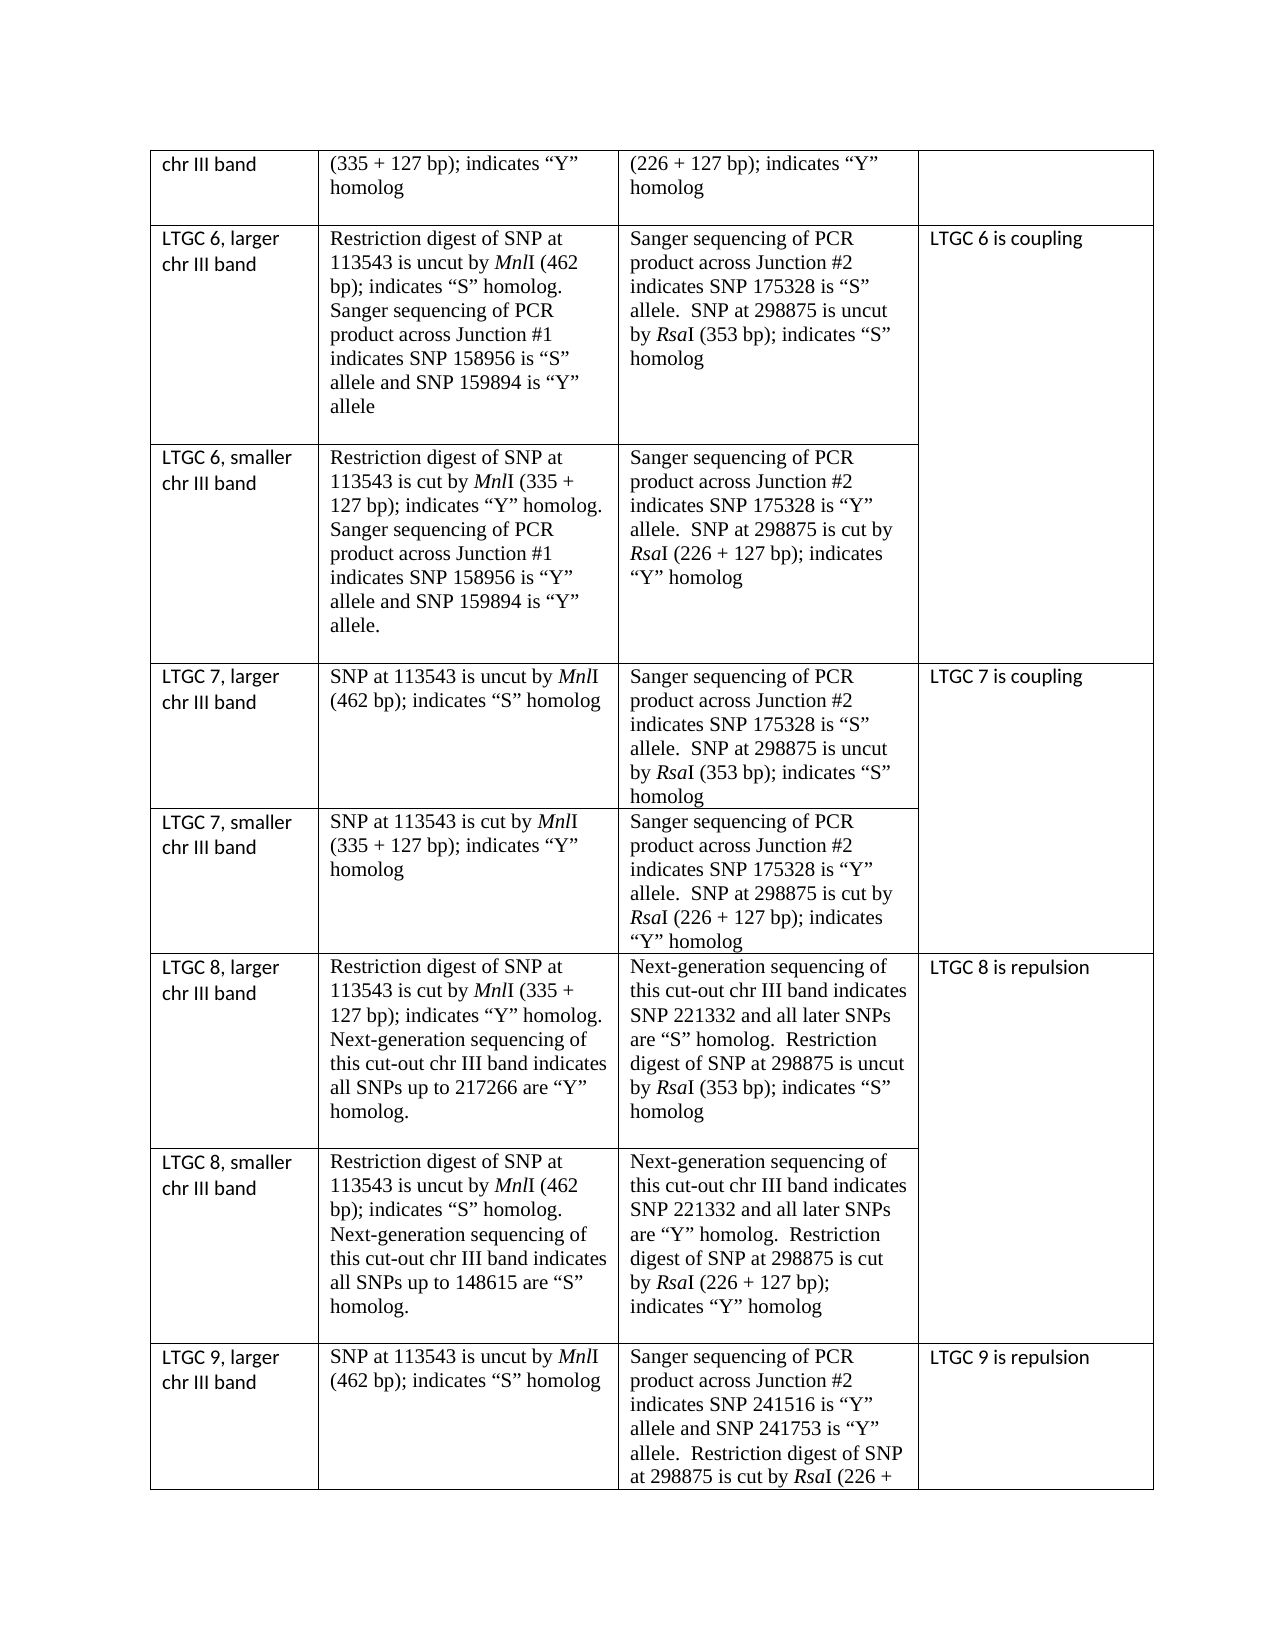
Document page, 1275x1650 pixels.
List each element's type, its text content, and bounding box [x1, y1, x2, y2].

table_cell Next-generation sequencing of this cut-out chr III band indicates SNP 221332 and all later SNPs are “S” homolog. Restriction digest of SNP at 298875 is uncut by RsaI (353 bp); indicates “S” homolog [619, 954, 918, 1148]
table_cell LTGC 6, smaller chr III band [151, 445, 318, 662]
table_cell Sanger sequencing of PCR product across Junction #2 indicates SNP 175328 is “Y” allele. SNP at 298875 is cut by RsaI (226 + 127 bp); indicates “Y” homolog [619, 445, 918, 662]
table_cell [151, 151, 318, 224]
table_cell Restriction digest of SNP at 113543 is cut by MnlI (335 + 127 bp); indicates “Y” homolog. Next-generation sequencing of this cut-out chr III band indicates all SNPs up to 217266 are “Y” homolog. [319, 954, 618, 1148]
table_cell SNP at 113543 is uncut by MnlI (462 bp); indicates “S” homolog [319, 664, 618, 808]
table_cell Sanger sequencing of PCR product across Junction #2 indicates SNP 175328 is “S” allele. SNP at 298875 is uncut by RsaI (353 bp); indicates “S” homolog [619, 664, 918, 808]
table_cell LTGC 7, larger chr III band [151, 664, 318, 808]
table_cell Next-generation sequencing of this cut-out chr III band indicates SNP 221332 and all later SNPs are “Y” homolog. Restriction digest of SNP at 298875 is cut by RsaI (226 + 127 bp); indicates “Y” homolog [619, 1149, 918, 1343]
table_cell LTGC 8 is repulsion [919, 954, 1153, 1343]
table_cell LTGC 6 is coupling [919, 226, 1153, 662]
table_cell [619, 1344, 918, 1488]
table_cell LTGC 9 is repulsion [919, 1344, 1153, 1488]
table_cell SNP at 113543 is cut by MnlI (335 + 127 bp); indicates “Y” homolog [319, 809, 618, 953]
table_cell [319, 151, 618, 224]
table_cell Sanger sequencing of PCR product across Junction #2 indicates SNP 175328 is “S” allele. SNP at 298875 is uncut by RsaI (353 bp); indicates “S” homolog [619, 226, 918, 443]
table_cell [151, 1344, 318, 1488]
table_cell Restriction digest of SNP at 113543 is uncut by MnlI (462 bp); indicates “S” homolog. Next-generation sequencing of this cut-out chr III band indicates all SNPs up to 148615 are “S” homolog. [319, 1149, 618, 1343]
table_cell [619, 151, 918, 224]
table_cell LTGC 7, smaller chr III band [151, 809, 318, 953]
table_cell LTGC 6, larger chr III band [151, 226, 318, 443]
table_cell LTGC 7 is coupling [919, 664, 1153, 953]
table_cell LTGC 8, larger chr III band [151, 954, 318, 1148]
table_cell Restriction digest of SNP at 113543 is uncut by MnlI (462 bp); indicates “S” homolog. Sanger sequencing of PCR product across Junction #1 indicates SNP 158956 is “S” allele and SNP 159894 is “Y” allele [319, 226, 618, 443]
table_cell Sanger sequencing of PCR product across Junction #2 indicates SNP 175328 is “Y” allele. SNP at 298875 is cut by RsaI (226 + 127 bp); indicates “Y” homolog [619, 809, 918, 953]
table_cell LTGC 8, smaller chr III band [151, 1149, 318, 1343]
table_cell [319, 1344, 618, 1488]
table_cell Restriction digest of SNP at 113543 is cut by MnlI (335 + 127 bp); indicates “Y” homolog. Sanger sequencing of PCR product across Junction #1 indicates SNP 158956 is “Y” allele and SNP 159894 is “Y” allele. [319, 445, 618, 662]
